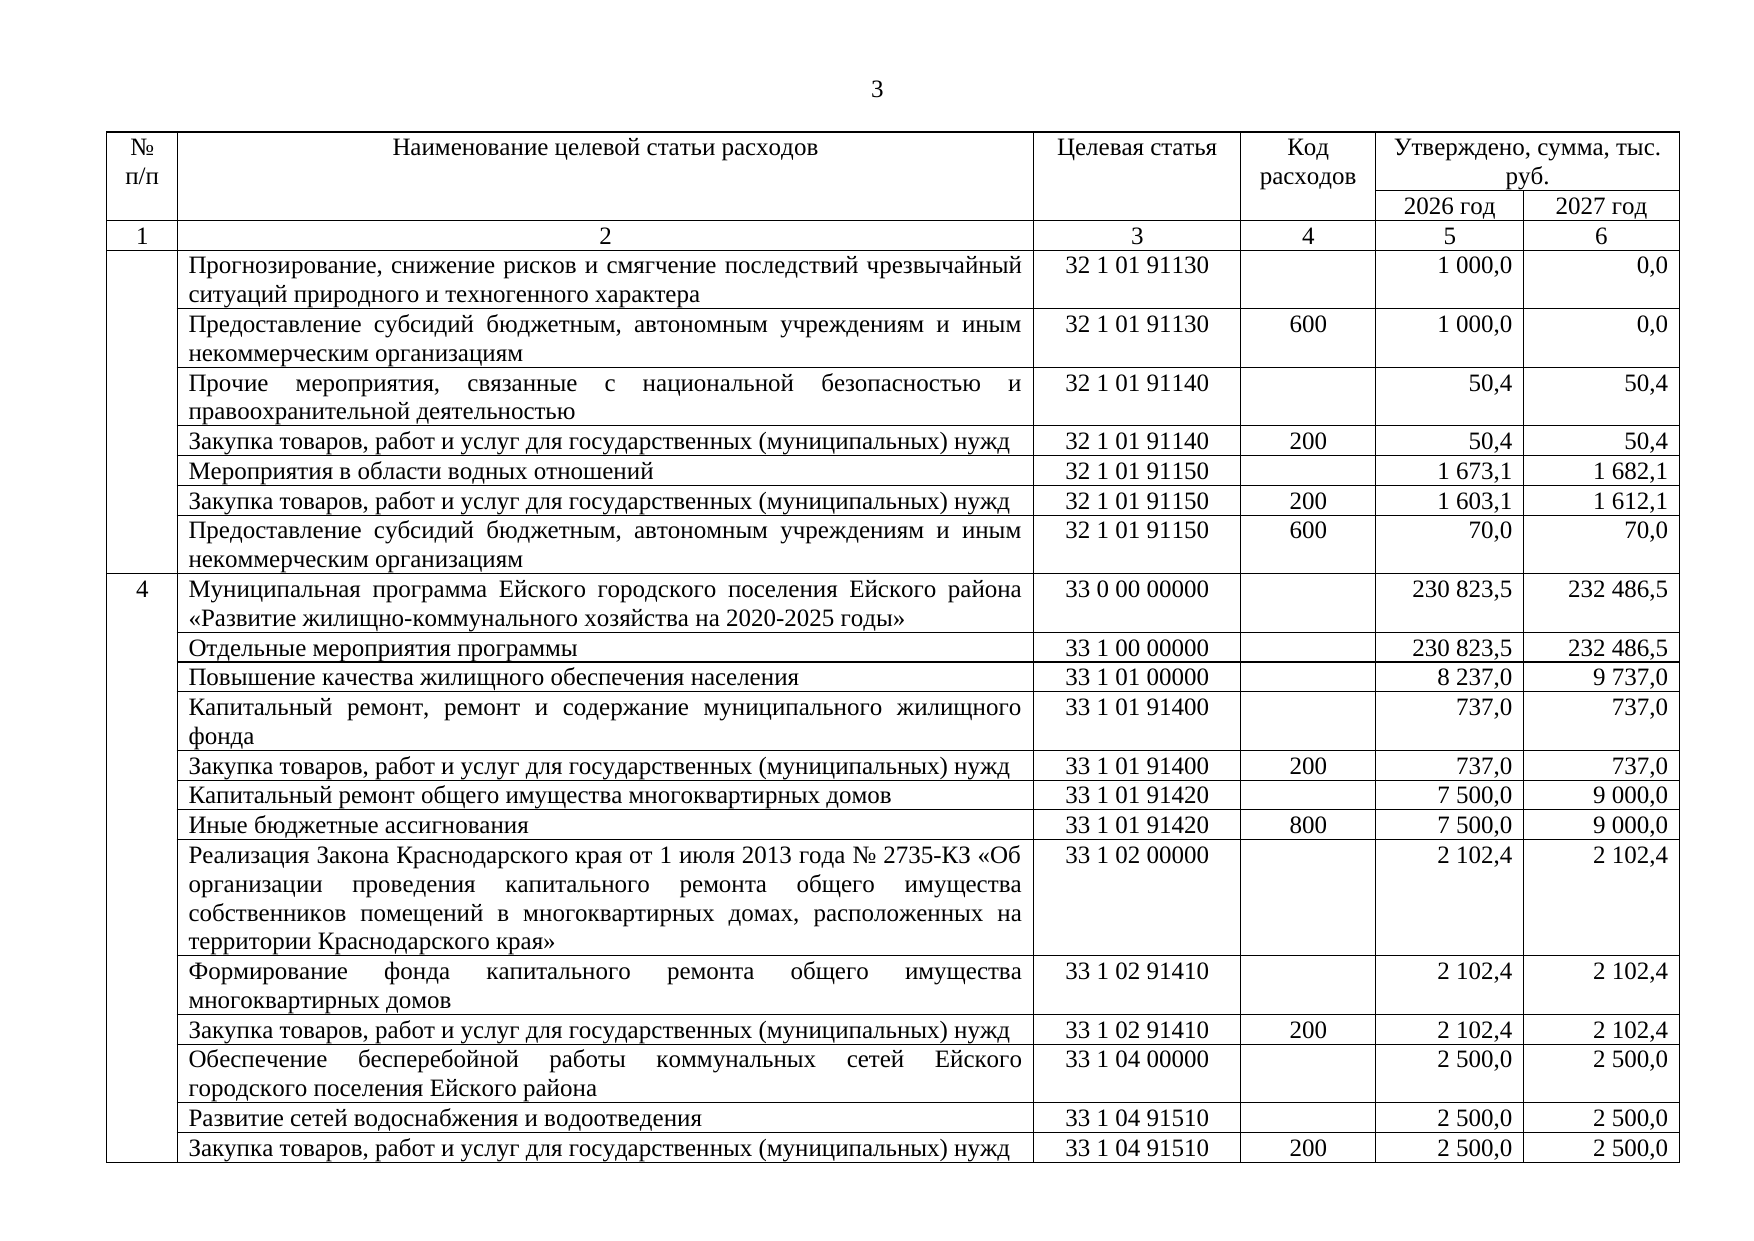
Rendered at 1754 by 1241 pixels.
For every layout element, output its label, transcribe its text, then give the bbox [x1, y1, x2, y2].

table_cell 4 [107, 574, 177, 1162]
table_cell 200 [1241, 1133, 1375, 1162]
table_cell [1241, 1103, 1375, 1132]
table_cell Отдельные мероприятия программы [178, 633, 1033, 661]
table_cell 33 1 02 91410 [1034, 1015, 1240, 1043]
table_cell 600 [1241, 309, 1375, 367]
table_cell Иные бюджетные ассигнования [178, 810, 1033, 839]
table_cell 2 500,0 [1524, 1103, 1679, 1132]
table_cell [1241, 251, 1375, 308]
table_cell 1 603,1 [1376, 486, 1523, 514]
table_cell 1 673,1 [1376, 456, 1523, 485]
table_cell 6 [1524, 221, 1679, 249]
table_cell Прочие мероприятия, связанные с национальной безопасностью и правоохранительной деятельностью [178, 368, 1033, 425]
table_cell 33 1 00 00000 [1034, 633, 1240, 661]
table_cell Повышение качества жилищного обеспечения населения [178, 663, 1033, 691]
table_cell 2 102,4 [1376, 1015, 1523, 1043]
table_cell 230 823,5 [1376, 574, 1523, 632]
table_cell 32 1 01 91150 [1034, 516, 1240, 573]
table_cell Закупка товаров, работ и услуг для государственных (муниципальных) нужд [178, 426, 1033, 455]
table_cell 2 500,0 [1524, 1045, 1679, 1102]
table_cell 0,0 [1524, 309, 1679, 367]
table_cell [1241, 663, 1375, 691]
table_cell 33 0 00 00000 [1034, 574, 1240, 632]
table_cell 800 [1241, 810, 1375, 839]
table_cell 32 1 01 91150 [1034, 456, 1240, 485]
table_cell 2 102,4 [1524, 1015, 1679, 1043]
table_cell Предоставление субсидий бюджетным, автономным учреждениям и иным некоммерческим организациям [178, 516, 1033, 573]
table_cell 200 [1241, 426, 1375, 455]
table_cell 33 1 04 91510 [1034, 1103, 1240, 1132]
table_cell Капитальный ремонт общего имущества многоквартирных домов [178, 781, 1033, 809]
table_cell 200 [1241, 751, 1375, 779]
table_header Наименование целевой статьи расходов [178, 133, 1033, 220]
table_cell [1241, 456, 1375, 485]
table_cell 2 500,0 [1524, 1133, 1679, 1162]
table_cell 2 500,0 [1376, 1133, 1523, 1162]
table_cell [1241, 840, 1375, 955]
table_cell 50,4 [1524, 426, 1679, 455]
table_cell 50,4 [1376, 368, 1523, 425]
table_cell [1241, 692, 1375, 750]
table_cell 1 000,0 [1376, 309, 1523, 367]
table_cell 33 1 01 91400 [1034, 692, 1240, 750]
table_cell Закупка товаров, работ и услуг для государственных (муниципальных) нужд [178, 1015, 1033, 1043]
table_cell 2 102,4 [1524, 840, 1679, 955]
table_cell Закупка товаров, работ и услуг для государственных (муниципальных) нужд [178, 751, 1033, 779]
table_cell Мероприятия в области водных отношений [178, 456, 1033, 485]
table_cell [1241, 574, 1375, 632]
table_cell Обеспечение бесперебойной работы коммунальных сетей Ейского городского поселения Ейского района [178, 1045, 1033, 1102]
table_cell 9 737,0 [1524, 663, 1679, 691]
table_cell 232 486,5 [1524, 633, 1679, 661]
table_cell 2 102,4 [1524, 956, 1679, 1014]
table_cell Закупка товаров, работ и услуг для государственных (муниципальных) нужд [178, 1133, 1033, 1162]
table_cell 50,4 [1524, 368, 1679, 425]
table_cell 2 500,0 [1376, 1103, 1523, 1132]
table_cell 8 237,0 [1376, 663, 1523, 691]
table_cell 737,0 [1524, 692, 1679, 750]
table_cell 2 500,0 [1376, 1045, 1523, 1102]
table_cell 33 1 02 00000 [1034, 840, 1240, 955]
table_cell 1 000,0 [1376, 251, 1523, 308]
table_cell 33 1 01 91420 [1034, 781, 1240, 809]
table_cell 4 [1241, 221, 1375, 249]
table_cell Муниципальная программа Ейского городского поселения Ейского района «Развитие жилищно-коммунального хозяйства на 2020-2025 годы» [178, 574, 1033, 632]
table_cell 2 [178, 221, 1033, 249]
table_cell 33 1 04 91510 [1034, 1133, 1240, 1162]
table_cell [1241, 633, 1375, 661]
table_cell 33 1 01 91420 [1034, 810, 1240, 839]
table_cell Прогнозирование, снижение рисков и смягчение последствий чрезвычайный ситуаций природного и техногенного характера [178, 251, 1033, 308]
table_cell 2 102,4 [1376, 956, 1523, 1014]
table_cell 200 [1241, 1015, 1375, 1043]
table_cell 9 000,0 [1524, 810, 1679, 839]
table_cell 9 000,0 [1524, 781, 1679, 809]
table_cell 737,0 [1376, 692, 1523, 750]
table_cell 0,0 [1524, 251, 1679, 308]
table_cell Развитие сетей водоснабжения и водоотведения [178, 1103, 1033, 1132]
table_cell Реализация Закона Краснодарского края от 1 июля 2013 года № 2735-КЗ «Об организации проведения капитального ремонта общего имущества собственников помещений в многоквартирных домах, расположенных на территории Краснодарского края» [178, 840, 1033, 955]
table_cell 32 1 01 91140 [1034, 426, 1240, 455]
table_cell 32 1 01 91130 [1034, 309, 1240, 367]
table_cell 33 1 04 00000 [1034, 1045, 1240, 1102]
table_cell 7 500,0 [1376, 781, 1523, 809]
table_cell 7 500,0 [1376, 810, 1523, 839]
table_cell Предоставление субсидий бюджетным, автономным учреждениям и иным некоммерческим организациям [178, 309, 1033, 367]
table_cell 2026 год [1376, 191, 1523, 220]
table_cell 33 1 01 91400 [1034, 751, 1240, 779]
table_cell 230 823,5 [1376, 633, 1523, 661]
table_cell 33 1 02 91410 [1034, 956, 1240, 1014]
table_cell [1241, 1045, 1375, 1102]
table_cell 1 612,1 [1524, 486, 1679, 514]
table_cell 2027 год [1524, 191, 1679, 220]
table_cell 70,0 [1376, 516, 1523, 573]
table_cell 5 [1376, 221, 1523, 249]
table_header Целевая статья [1034, 133, 1240, 220]
table_cell 737,0 [1524, 751, 1679, 779]
table_cell Формирование фонда капитального ремонта общего имущества многоквартирных домов [178, 956, 1033, 1014]
table_cell Капитальный ремонт, ремонт и содержание муниципального жилищного фонда [178, 692, 1033, 750]
table_cell 32 1 01 91150 [1034, 486, 1240, 514]
table_cell 200 [1241, 486, 1375, 514]
table_cell 1 682,1 [1524, 456, 1679, 485]
table_header № п/п [107, 133, 177, 220]
table_cell 3 [1034, 221, 1240, 249]
table_cell 32 1 01 91140 [1034, 368, 1240, 425]
table_cell 50,4 [1376, 426, 1523, 455]
table_header Утверждено, сумма, тыс. руб. [1376, 133, 1679, 190]
table_cell 232 486,5 [1524, 574, 1679, 632]
table_cell 737,0 [1376, 751, 1523, 779]
table_cell [1241, 956, 1375, 1014]
table_cell 33 1 01 00000 [1034, 663, 1240, 691]
table_cell 600 [1241, 516, 1375, 573]
table_cell 1 [107, 221, 177, 249]
table_cell [1241, 368, 1375, 425]
table_cell [1241, 781, 1375, 809]
table_cell 2 102,4 [1376, 840, 1523, 955]
table_cell Закупка товаров, работ и услуг для государственных (муниципальных) нужд [178, 486, 1033, 514]
table_cell 32 1 01 91130 [1034, 251, 1240, 308]
table_cell 70,0 [1524, 516, 1679, 573]
table_header Код расходов [1241, 133, 1375, 220]
